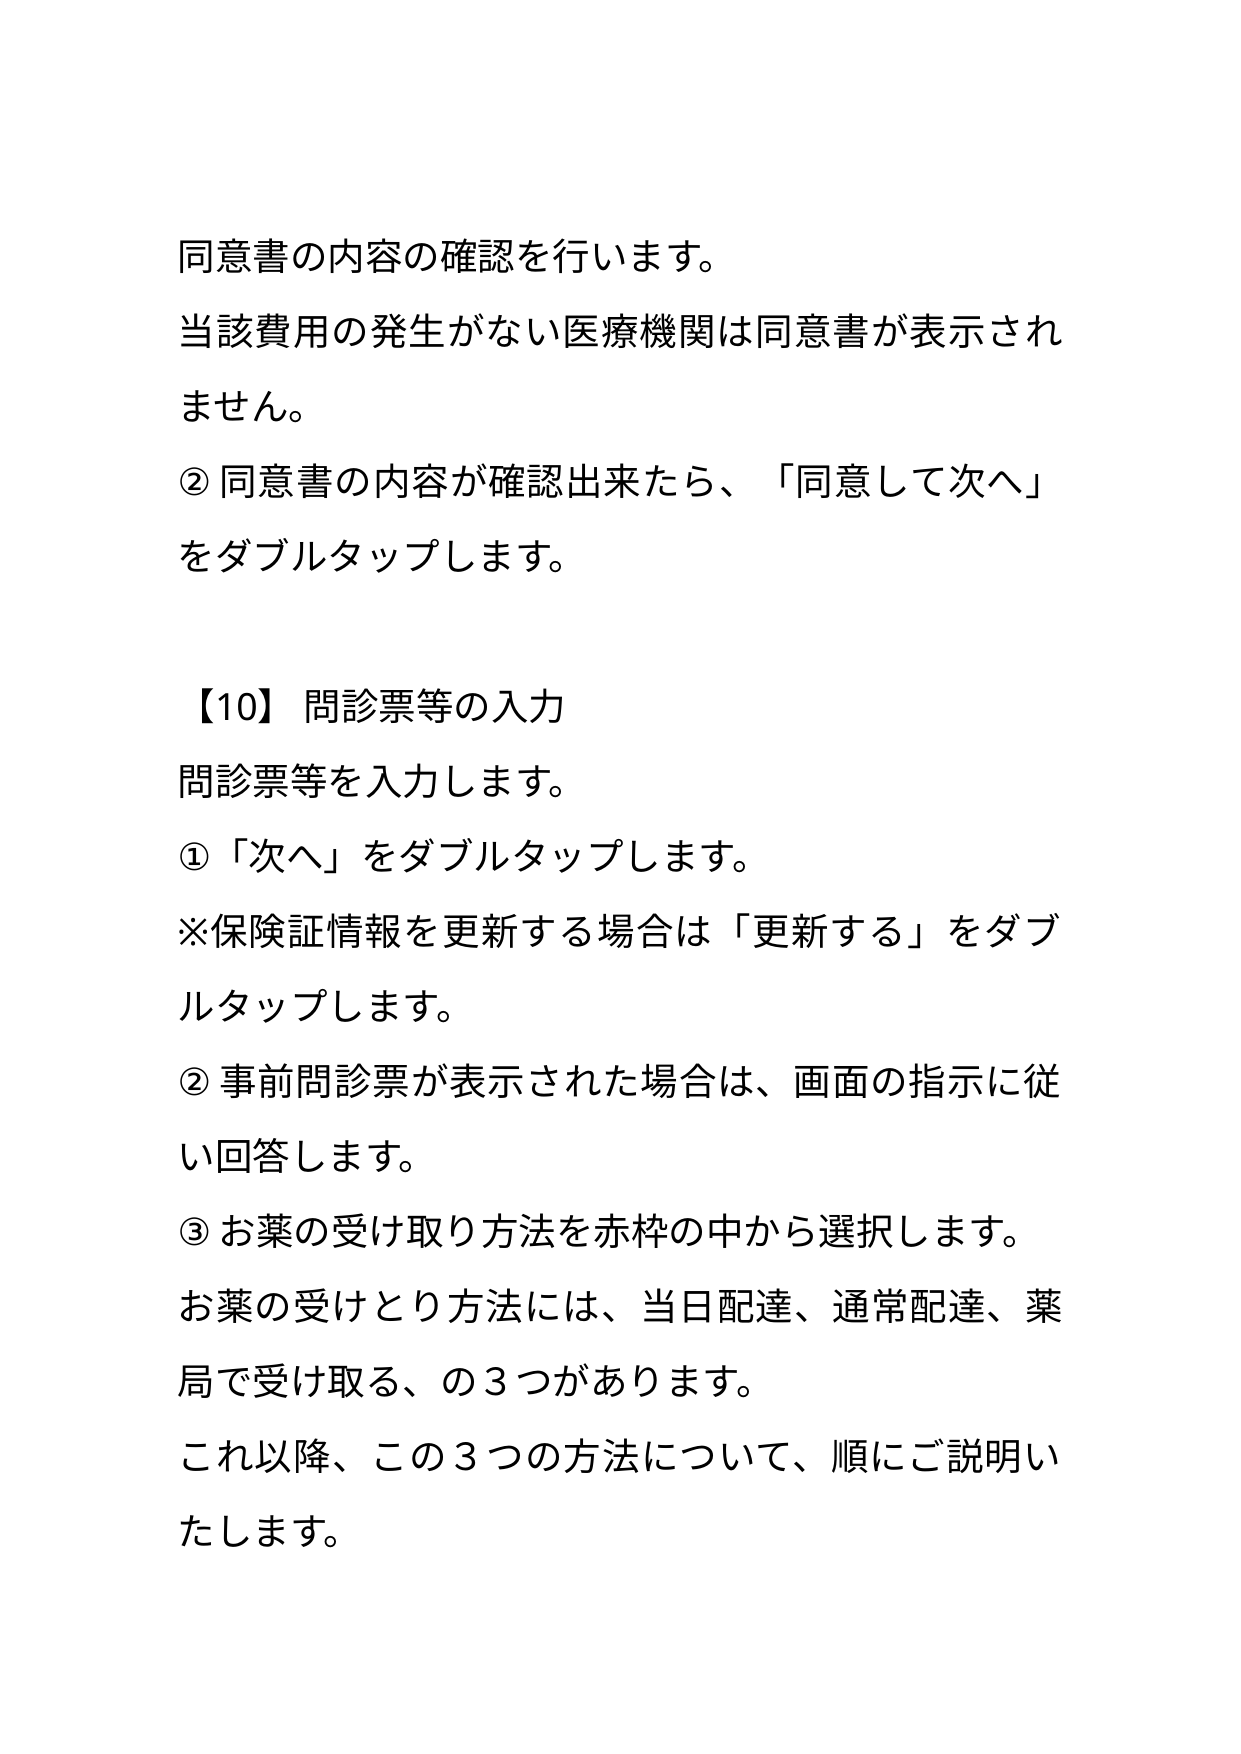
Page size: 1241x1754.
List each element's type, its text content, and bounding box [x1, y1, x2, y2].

text 【10】 問診票等の入力 [177, 667, 1063, 742]
text ②同意書の内容が確認出来たら、「同意して次へ」をダブルタップします。 [177, 442, 1063, 592]
text 問診票等を入力します。 [177, 742, 1063, 817]
text ①「次へ」をダブルタップします。 ※保険証情報を更新する場合は「更新する」をダブルタップします。 ②事前問診票が表示された場合は、画面の指示に従い回答します。 [177, 817, 1063, 1192]
text 当該費用の発生がない医療機関は同意書が表示されません。 [177, 292, 1063, 442]
text これ以降、この３つの方法について、順にご説明いたします。 [177, 1417, 1063, 1567]
text ③お薬の受け取り方法を赤枠の中から選択します。 [177, 1192, 1063, 1267]
text お薬の受けとり方法には、当日配達、通常配達、薬局で受け取る、の３つがあります。 [177, 1267, 1063, 1417]
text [177, 217, 1063, 292]
